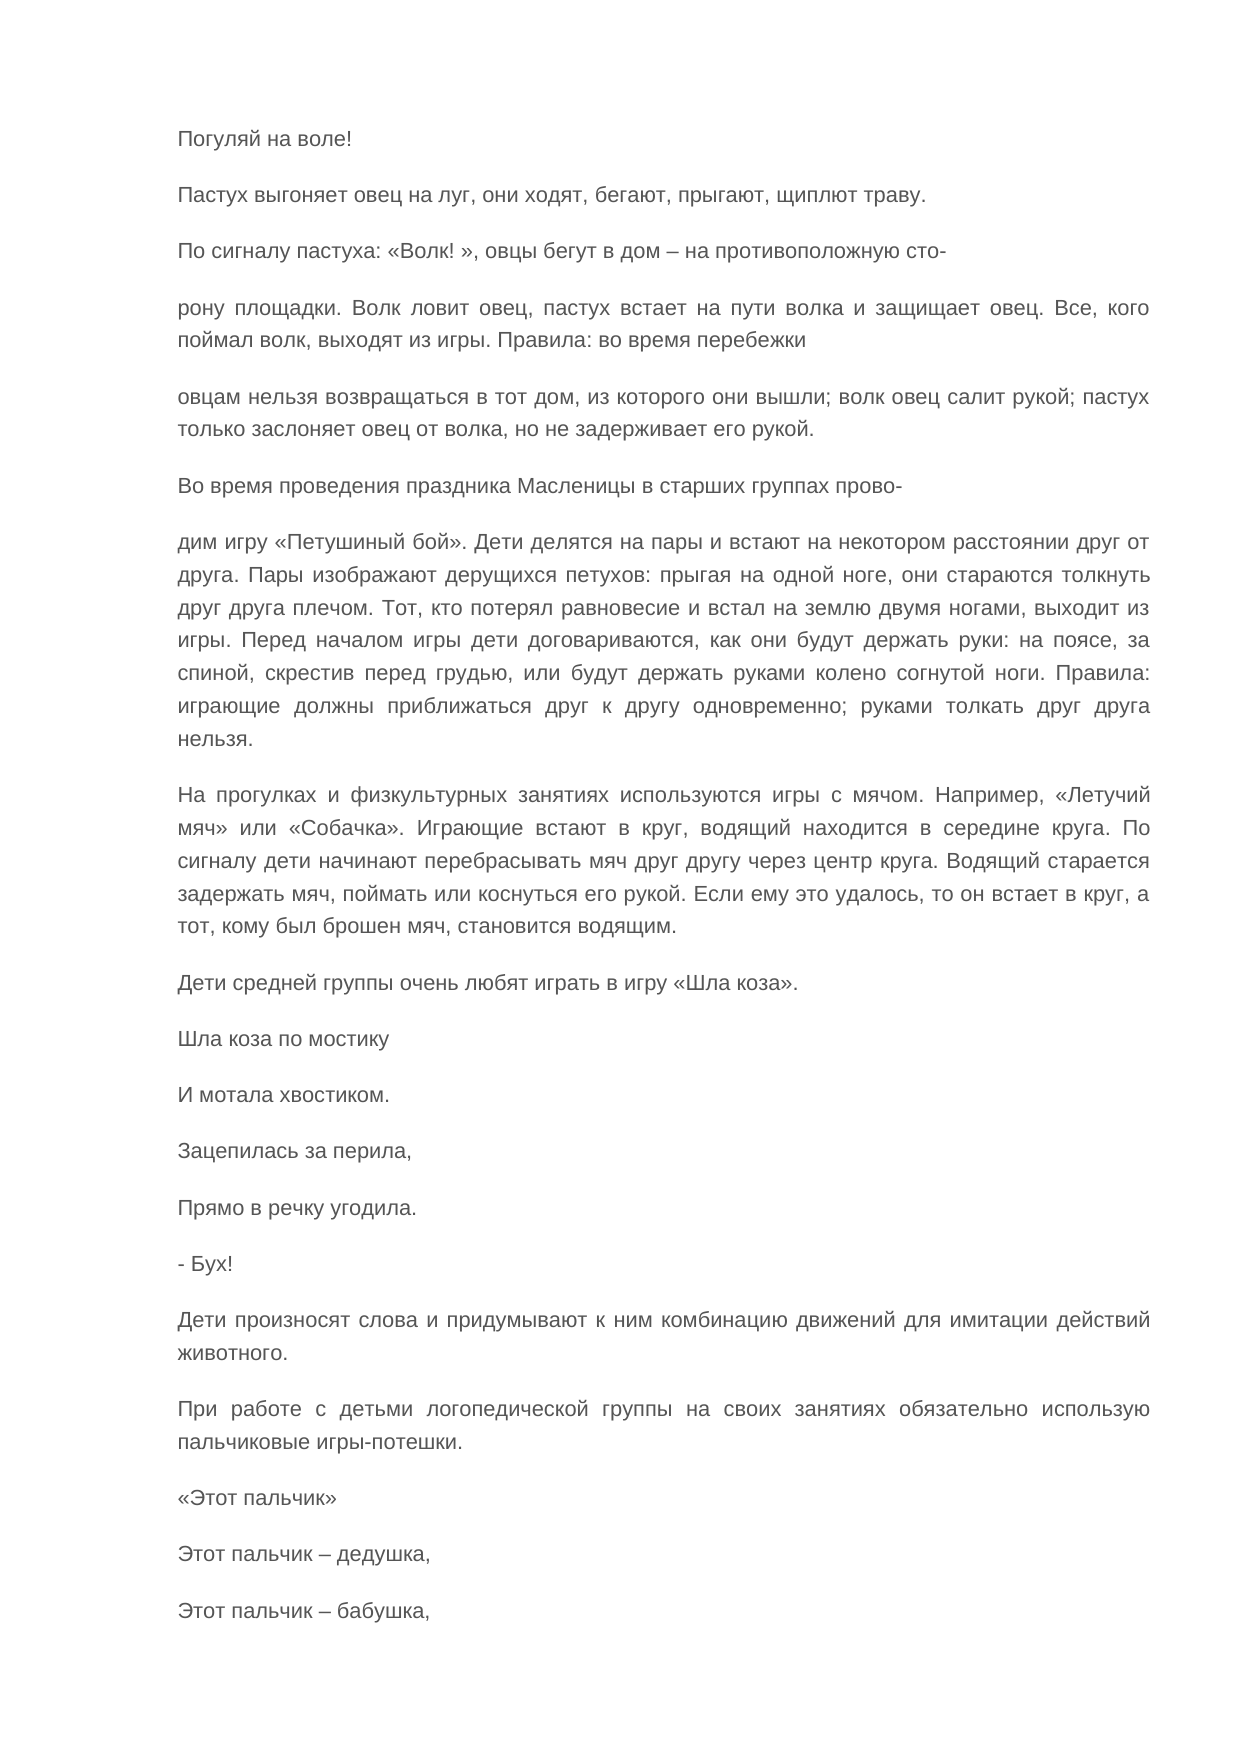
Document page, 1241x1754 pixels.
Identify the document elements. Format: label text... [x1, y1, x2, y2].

text Во время проведения праздника Масленицы в старших группах прово- [177, 465, 1152, 498]
text Этот пальчик – дедушка, [177, 1534, 1152, 1567]
text Прямо в речку угодила. [177, 1187, 1152, 1220]
text Дети средней группы очень любят играть в игру «Шла коза». [177, 962, 1152, 995]
text Погуляй на воле! [177, 118, 1152, 151]
text рону площадки. Волк ловит овец, пастух встает на пути волка и защищает овец. Все, кого поймал волк, выходят из игры. Правила: во время перебежки [177, 287, 1152, 352]
text Шла коза по мостику [177, 1018, 1152, 1051]
text дим игру «Петушиный бой». Дети делятся на пары и встают на некотором расстоянии друг от друга. Пары изображают дерущихся петухов: прыгая на одной ноге, они стараются толкнуть друг друга плечом. Тот, кто потерял равновесие и встал на землю двумя ногами, выходит из игры. Перед началом игры дети договариваются, как они будут держать руки: на поясе, за спиной, скрестив перед грудью, или будут держать руками колено согнутой ноги. Правила: играющие должны приближаться друг к другу одновременно; руками толкать друг друга нельзя. [177, 521, 1152, 751]
text овцам нельзя возвращаться в тот дом, из которого они вышли; волк овец салит рукой; пастух только заслоняет овец от волка, но не задерживает его рукой. [177, 376, 1152, 442]
text Пастух выгоняет овец на луг, они ходят, бегают, прыгают, щиплют траву. [177, 174, 1152, 207]
text «Этот пальчик» [177, 1477, 1152, 1510]
text На прогулках и физкультурных занятиях используются игры с мячом. Например, «Летучий мяч» или «Собачка». Играющие встают в круг, водящий находится в середине круга. По сигналу дети начинают перебрасывать мяч друг другу через центр круга. Водящий старается задержать мяч, поймать или коснуться его рукой. Если ему это удалось, то он встает в круг, а тот, кому был брошен мяч, становится водящим. [177, 774, 1152, 938]
text И мотала хвостиком. [177, 1074, 1152, 1107]
text Дети произносят слова и придумывают к ним комбинацию движений для имитации действий животного. [177, 1299, 1152, 1365]
text Зацепилась за перила, [177, 1131, 1152, 1163]
text По сигналу пастуха: «Волк! », овцы бегут в дом – на противоположную сто- [177, 231, 1152, 263]
text При работе с детьми логопедической группы на своих занятиях обязательно использую пальчиковые игры-потешки. [177, 1388, 1152, 1454]
text Этот пальчик – бабушка, [177, 1590, 1152, 1623]
text - Бух! [177, 1243, 1152, 1276]
